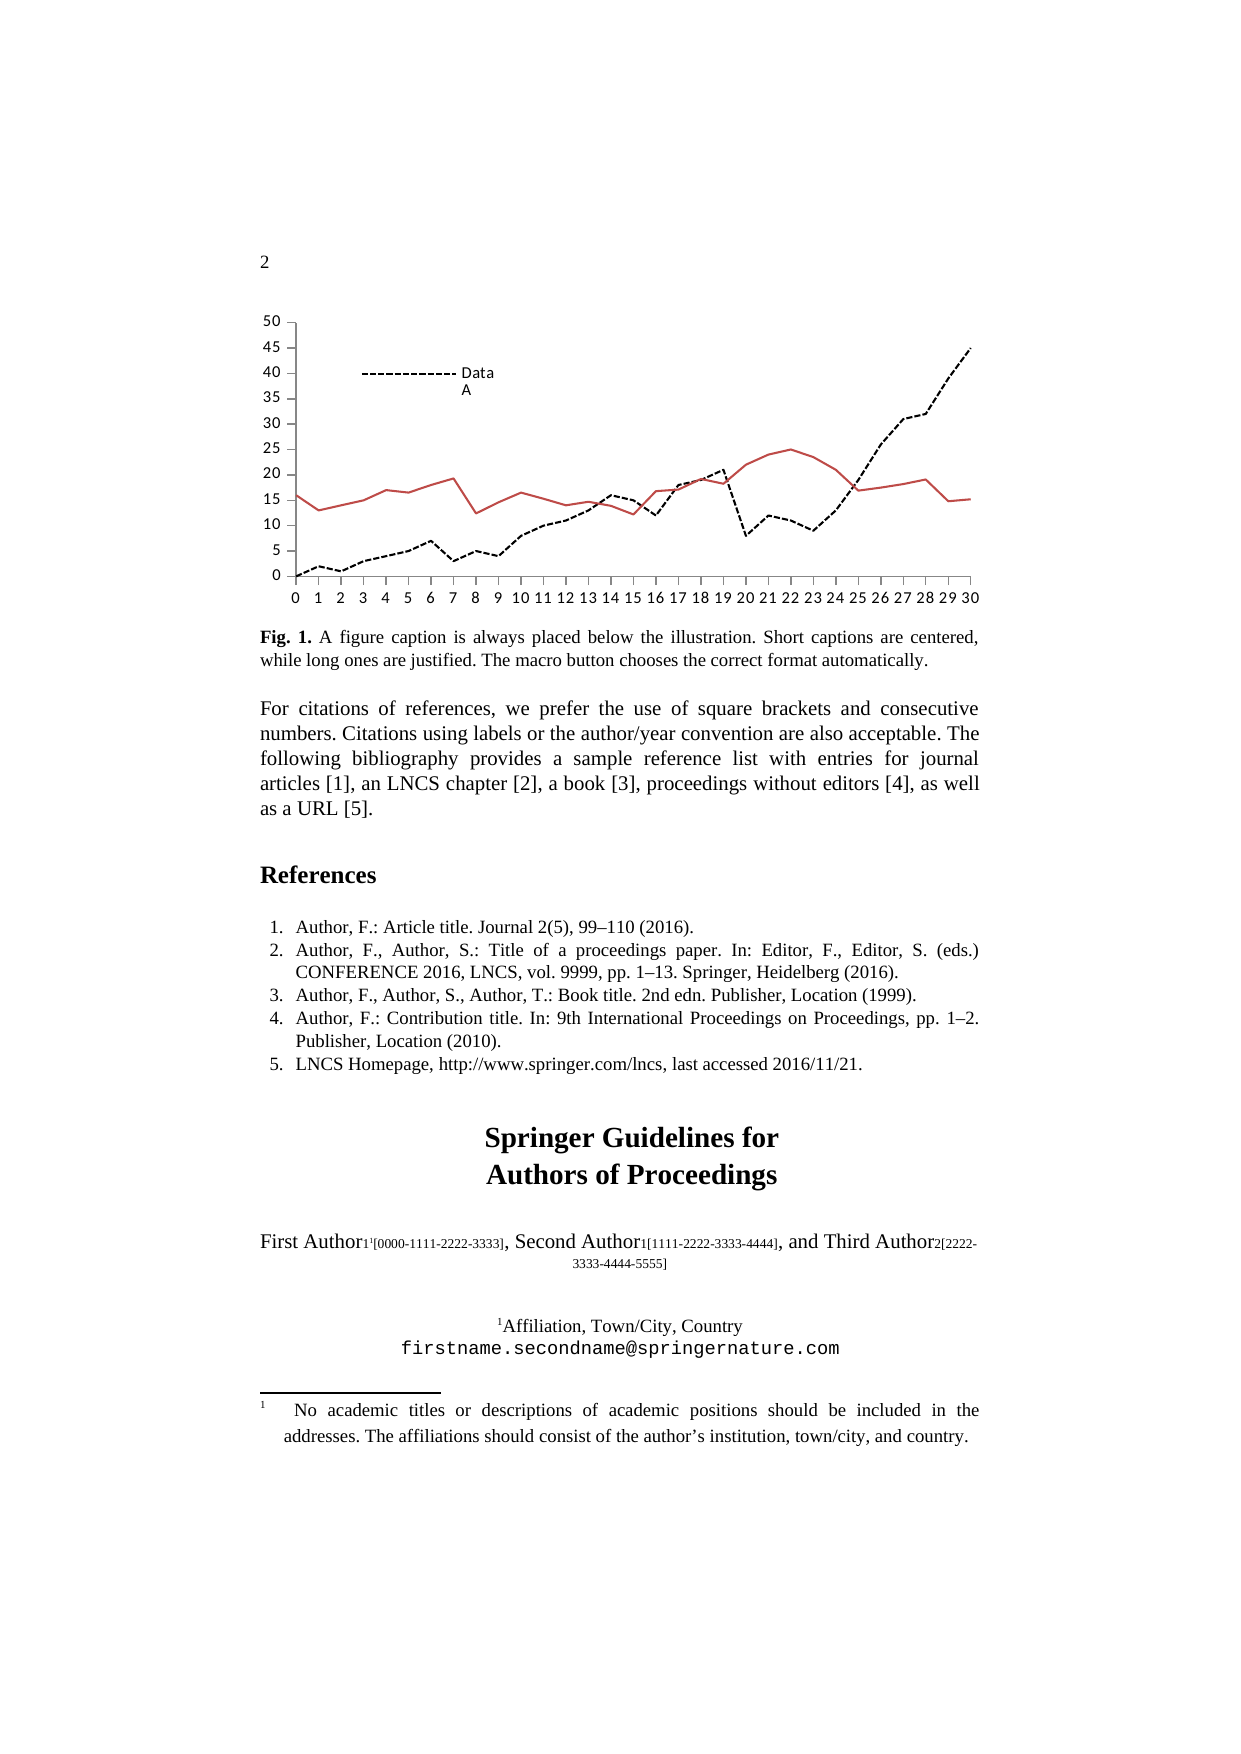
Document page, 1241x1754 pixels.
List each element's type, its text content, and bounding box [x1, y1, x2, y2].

text firstname.secondname@springernature.com [260, 1339, 980, 1360]
text 3333-4444-5555] [260, 1255, 979, 1271]
text Author, F., Author, S., Author, T.: Book title. 2nd edn. Publisher, Location (1999). [283, 983, 980, 1006]
subtitle References [260, 858, 980, 889]
text Author, F., Author, S.: Title of a proceedings paper. In: Editor, F., Editor, S. (eds.) CONFERENCE 2016, LNCS, vol. 9999, pp. 1–13. Springer, Heidelberg (2016). [283, 937, 980, 983]
text Springer Guidelines for [260, 1120, 980, 1154]
text First Author1[0000-1111-2222-3333], Second Author1[1111-2222-3333-4444], and Third Author2[2222- [260, 1229, 980, 1253]
text Authors of Proceedings [260, 1157, 980, 1191]
text Author, F.: Contribution title. In: 9th International Proceedings on Proceedings, pp. 1–2. Publisher, Location (2010). [283, 1006, 980, 1052]
text 1Affiliation, Town/City, Country [260, 1315, 980, 1337]
text Author, F.: Article title. Journal 2(5), 99–110 (2016). [283, 914, 980, 937]
text For citations of references, we prefer the use of square brackets and consecutive numbers. Citations using labels or the author/year convention are also acceptable. The following bibliography provides a sample reference list with entries for journal articles [1], an LNCS chapter [2], a book [3], proceedings without editors [4], as well as a URL [5]. [260, 695, 980, 820]
text LNCS Homepage, http://www.springer.com/lncs, last accessed 2016/11/21. [283, 1052, 980, 1074]
text Fig. 1. A figure caption is always placed below the illustration. Short captions are centered, while long ones are justified. The macro button chooses the correct format automatically. [260, 624, 980, 670]
